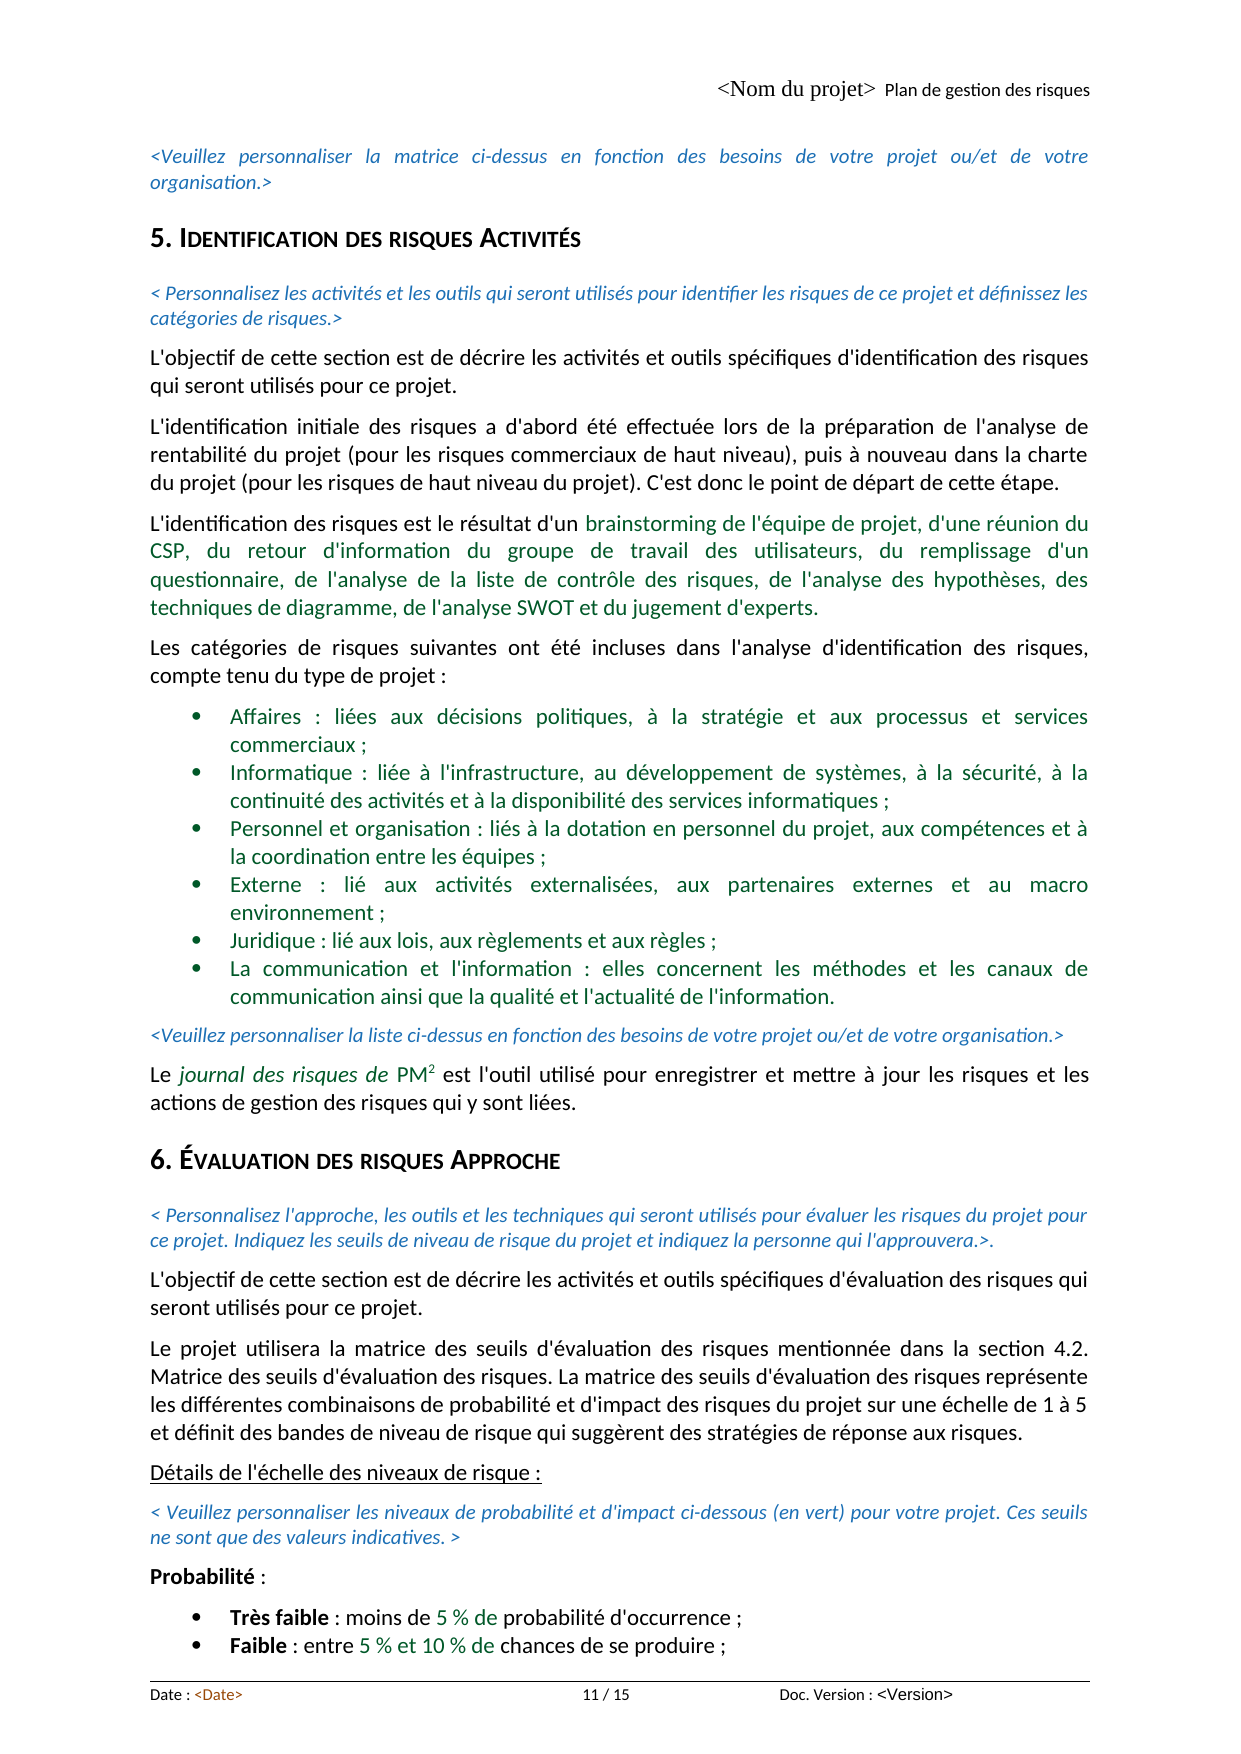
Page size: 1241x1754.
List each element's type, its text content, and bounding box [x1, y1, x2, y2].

text < Veuillez personnaliser les niveaux de probabilité et d'impact ci-dessous (en vert) pour votre projet. Ces seuils ne sont que des valeurs indicatives. > [150, 1499, 1090, 1550]
text < Personnalisez l'approche, les outils et les techniques qui seront utilisés pour évaluer les risques du projet pour ce projet. Indiquez les seuils de niveau de risque du projet et indiquez la personne qui l'approuvera.>. [150, 1202, 1090, 1253]
text Le projet utilisera la matrice des seuils d'évaluation des risques mentionnée dans la section 4.2. Matrice des seuils d'évaluation des risques. La matrice des seuils d'évaluation des risques représente les différentes combinaisons de probabilité et d'impact des risques du projet sur une échelle de 1 à 5 et définit des bandes de niveau de risque qui suggèrent des stratégies de réponse aux risques. [150, 1334, 1090, 1446]
list Personnel et organisation : liés à la dotation en personnel du projet, aux compétences et à la coordination entre les équipes ; [192, 814, 1090, 870]
text Probabilité : [150, 1562, 1090, 1590]
text L'objectif de cette section est de décrire les activités et outils spécifiques d'identification des risques qui seront utilisés pour ce projet. [150, 343, 1090, 399]
text L'identification initiale des risques a d'abord été effectuée lors de la préparation de l'analyse de rentabilité du projet (pour les risques commerciaux de haut niveau), puis à nouveau dans la charte du projet (pour les risques de haut niveau du projet). C'est donc le point de départ de cette étape. [150, 412, 1090, 496]
list Informatique : liée à l'infrastructure, au développement de systèmes, à la sécurité, à la continuité des activités et à la disponibilité des services informatiques ; [192, 758, 1090, 814]
list Très faible : moins de 5 % de probabilité d'occurrence ; [192, 1603, 1090, 1631]
text Le journal des risques de PM2 est l'outil utilisé pour enregistrer et mettre à jour les risques et les actions de gestion des risques qui y sont liées. [150, 1060, 1090, 1116]
list Affaires : liées aux décisions politiques, à la stratégie et aux processus et services commerciaux ; [192, 702, 1090, 758]
text <Veuillez personnaliser la matrice ci-dessus en fonction des besoins de votre projet ou/et de votre organisation.> [150, 144, 1090, 194]
text L'objectif de cette section est de décrire les activités et outils spécifiques d'évaluation des risques qui seront utilisés pour ce projet. [150, 1265, 1090, 1321]
text Les catégories de risques suivantes ont été incluses dans l'analyse d'identification des risques, compte tenu du type de projet : [150, 633, 1090, 689]
text L'identification des risques est le résultat d'un brainstorming de l'équipe de projet, d'une réunion du CSP, du retour d'information du groupe de travail des utilisateurs, du remplissage d'un questionnaire, de l'analyse de la liste de contrôle des risques, de l'analyse des hypothèses, des techniques de diagramme, de l'analyse SWOT et du jugement d'experts. [150, 509, 1090, 621]
list < Personnalisez les activités et les outils qui seront utilisés pour identifier les risques de ce projet et définissez les catégories de risques.> [150, 280, 1090, 331]
list Juridique : lié aux lois, aux règlements et aux règles ; [192, 926, 1090, 954]
list La communication et l'information : elles concernent les méthodes et les canaux de communication ainsi que la qualité et l'actualité de l'information. [192, 954, 1090, 1010]
text <Veuillez personnaliser la liste ci-dessus en fonction des besoins de votre projet ou/et de votre organisation.> [150, 1022, 1090, 1048]
text Détails de l'échelle des niveaux de risque : [150, 1458, 1090, 1487]
list Faible : entre 5 % et 10 % de chances de se produire ; [192, 1631, 1090, 1659]
subtitle Évaluation des risques Approche [150, 1141, 1090, 1177]
list Externe : lié aux activités externalisées, aux partenaires externes et au macro environnement ; [192, 870, 1090, 926]
subtitle Identification des risques Activités [150, 219, 1090, 255]
